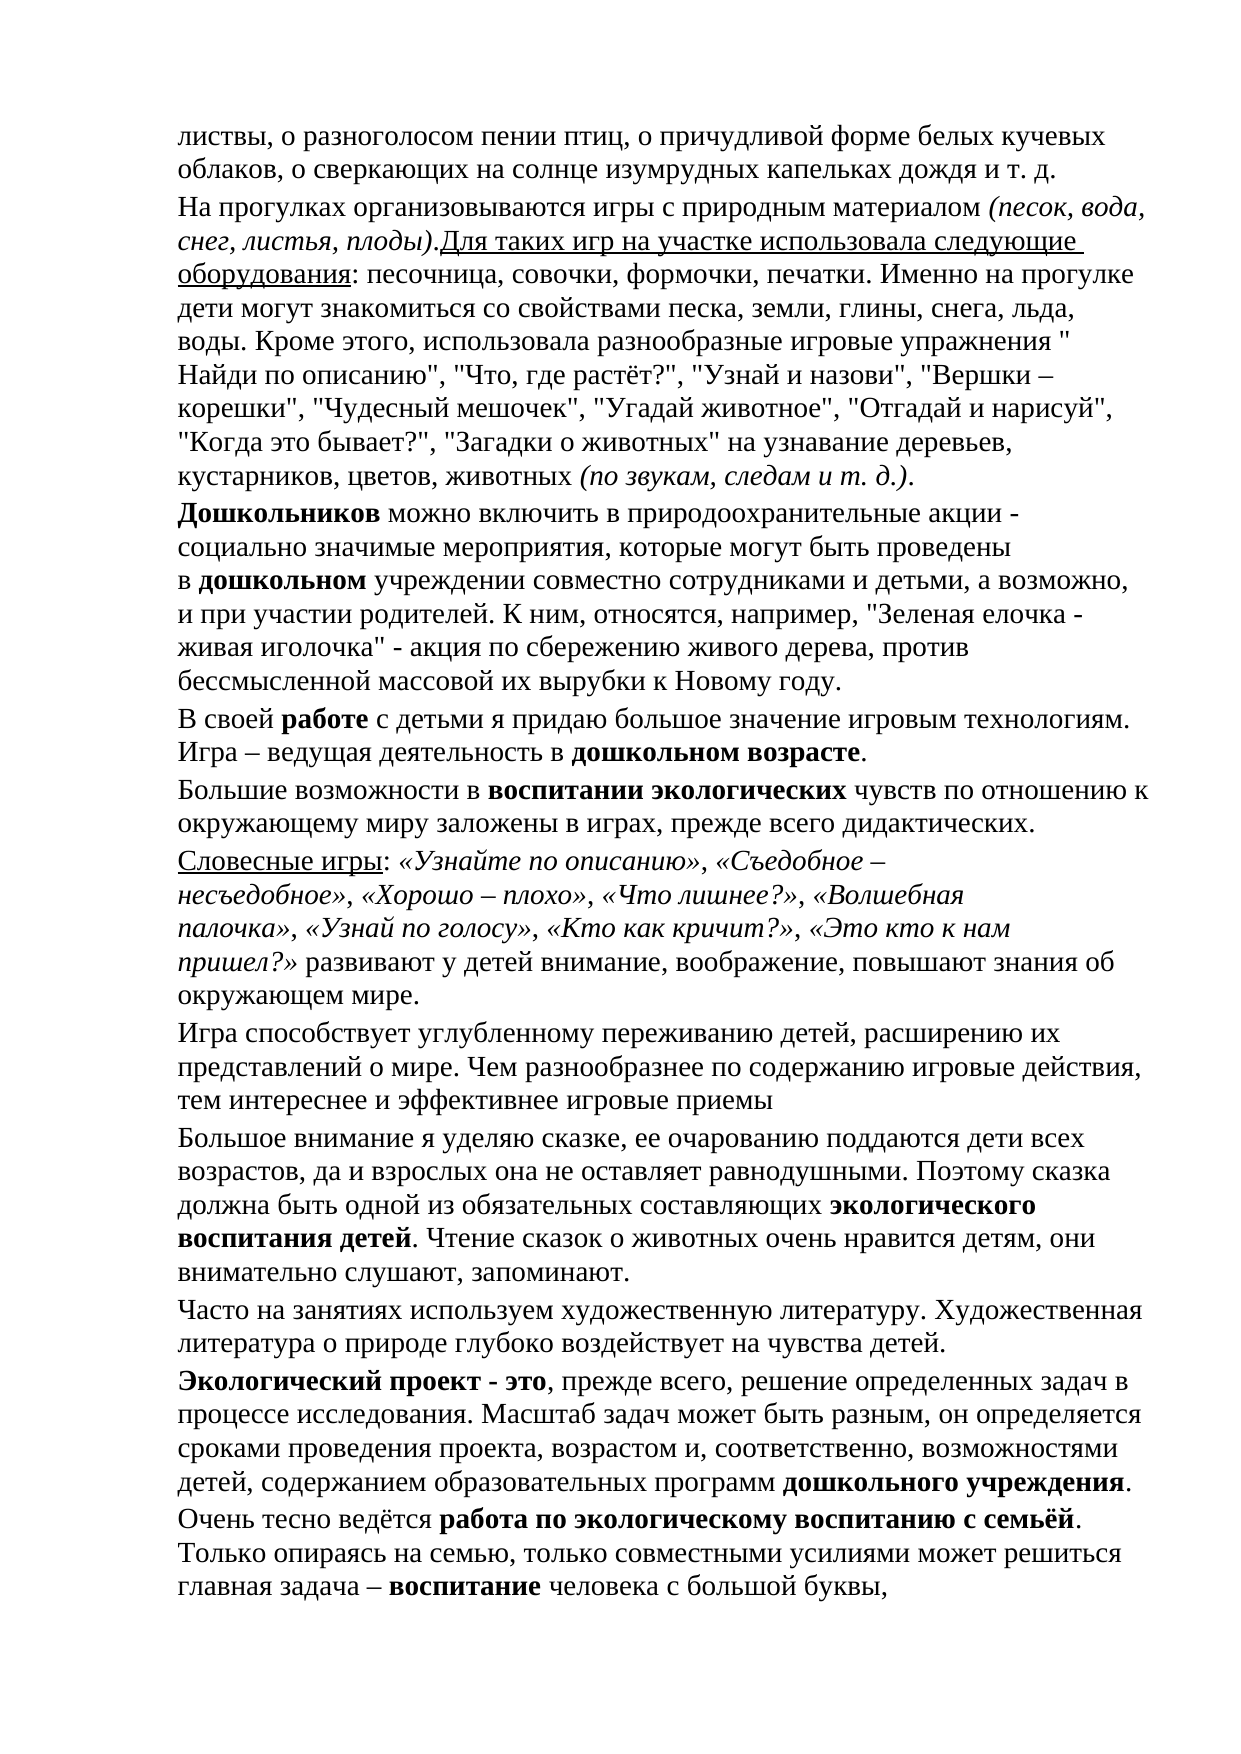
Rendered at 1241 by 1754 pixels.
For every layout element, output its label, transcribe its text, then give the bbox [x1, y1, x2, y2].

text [177, 118, 1152, 185]
text В своей работе с детьми я придаю большое значение игровым технологиям. Игра – ведущая деятельность в дошкольном возрасте. [177, 701, 1152, 768]
text Дошкольников можно включить в природоохранительные акции - социально значимые мероприятия, которые могут быть проведены в дошкольном учреждении совместно сотрудниками и детьми, а возможно, и при участии родителей. К ним, относятся, например, "Зеленая елочка - живая иголочка" - акция по сбережению живого дерева, против бессмысленной массовой их вырубки к Новому году. [177, 495, 1152, 697]
text Игра способствует углубленному переживанию детей, расширению их представлений о мире. Чем разнообразнее по содержанию игровые действия, тем интереснее и эффективнее игровые приемы [177, 1015, 1152, 1116]
text Словесные игры: «Узнайте по описанию», «Съедобное – несъедобное», «Хорошо – плохо», «Что лишнее?», «Волшебная палочка», «Узнай по голосу», «Кто как кричит?», «Это кто к нам пришел?» развивают у детей внимание, воображение, повышают знания об окружающем мире. [177, 843, 1152, 1011]
text Большое внимание я уделяю сказке, ее очарованию поддаются дети всех возрастов, да и взрослых она не оставляет равнодушными. Поэтому сказка должна быть одной из обязательных составляющих экологического воспитания детей. Чтение сказок о животных очень нравится детям, они внимательно слушают, запоминают. [177, 1120, 1152, 1288]
text На прогулках организовываются игры с природным материалом (песок, вода, снег, листья, плоды).Для таких игр на участке использовала следующие оборудования: песочница, совочки, формочки, печатки. Именно на прогулке дети могут знакомиться со свойствами песка, земли, глины, снега, льда, воды. Кроме этого, использовала разнообразные игровые упражнения " Найди по описанию", "Что, где растёт?", "Узнай и назови", "Вершки – корешки", "Чудесный мешочек", "Угадай животное", "Отгадай и нарисуй", "Когда это бывает?", "Загадки о животных" на узнавание деревьев, кустарников, цветов, животных (по звукам, следам и т. д.). [177, 189, 1152, 491]
text Большие возможности в воспитании экологических чувств по отношению к окружающему миру заложены в играх, прежде всего дидактических. [177, 772, 1152, 839]
text Часто на занятиях используем художественную литературу. Художественная литература о природе глубоко воздействует на чувства детей. [177, 1292, 1152, 1359]
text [177, 1501, 1152, 1602]
text Экологический проект - это, прежде всего, решение определенных задач в процессе исследования. Масштаб задач может быть разным, он определяется сроками проведения проекта, возрастом и, соответственно, возможностями детей, содержанием образовательных программ дошкольного учреждения. [177, 1363, 1152, 1497]
